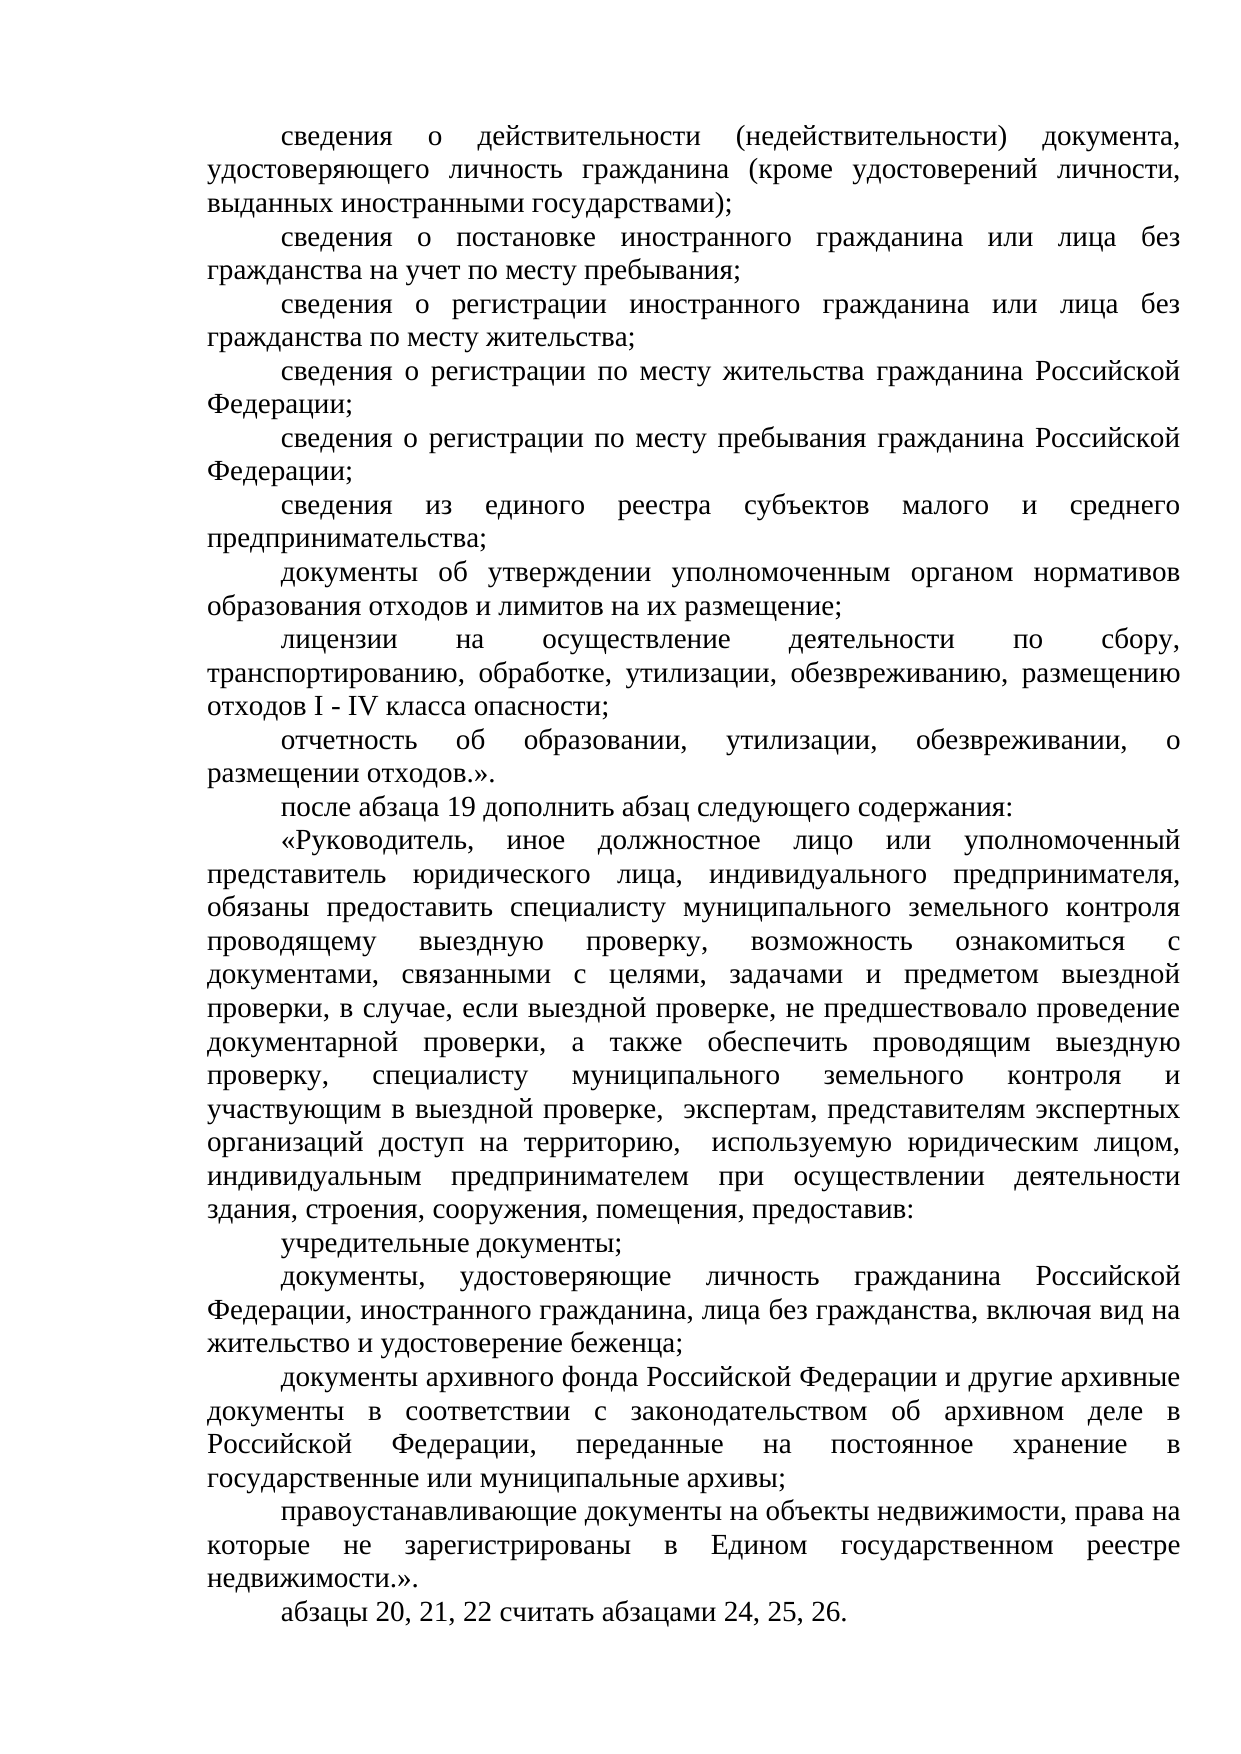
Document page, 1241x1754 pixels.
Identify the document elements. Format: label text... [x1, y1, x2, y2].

text отчетность об образовании, утилизации, обезвреживании, о размещении отходов.». [207, 722, 1181, 789]
text сведения о регистрации по месту жительства гражданина Российской Федерации; [207, 353, 1181, 420]
text сведения о действительности (недействительности) документа, удостоверяющего личность гражданина (кроме удостоверений личности, выданных иностранными государствами); [207, 118, 1181, 219]
text сведения о постановке иностранного гражданина или лица без гражданства на учет по месту пребывания; [207, 219, 1181, 286]
text сведения о регистрации иностранного гражданина или лица без гражданства по месту жительства; [207, 286, 1181, 353]
text правоустанавливающие документы на объекты недвижимости, права на которые не зарегистрированы в Едином государственном реестре недвижимости.». [207, 1493, 1181, 1594]
text документы архивного фонда Российской Федерации и другие архивные документы в соответствии с законодательством об архивном деле в Российской Федерации, переданные на постоянное хранение в государственные или муниципальные архивы; [207, 1359, 1181, 1493]
text сведения о регистрации по месту пребывания гражданина Российской Федерации; [207, 420, 1181, 487]
text сведения из единого реестра субъектов малого и среднего предпринимательства; [207, 487, 1181, 554]
text «Руководитель, иное должностное лицо или уполномоченный представитель юридического лица, индивидуального предпринимателя, обязаны предоставить специалисту муниципального земельного контроля проводящему выездную проверку, возможность ознакомиться с документами, связанными с целями, задачами и предметом выездной проверки, в случае, если выездной проверке, не предшествовало проведение документарной проверки, а также обеспечить проводящим выездную проверку, специалисту муниципального земельного контроля и участвующим в выездной проверке, экспертам, представителям экспертных организаций доступ на территорию, используемую юридическим лицом, индивидуальным предпринимателем при осуществлении деятельности здания, строения, сооружения, помещения, предоставив: [207, 822, 1181, 1225]
text лицензии на осуществление деятельности по сбору, транспортированию, обработке, утилизации, обезвреживанию, размещению отходов I - IV класса опасности; [207, 621, 1181, 722]
text документы, удостоверяющие личность гражданина Российской Федерации, иностранного гражданина, лица без гражданства, включая вид на жительство и удостоверение беженца; [207, 1258, 1181, 1359]
text после абзаца 19 дополнить абзац следующего содержания: [207, 789, 1181, 822]
text учредительные документы; [207, 1225, 1181, 1258]
text абзацы 20, 21, 22 считать абзацами 24, 25, 26. [207, 1594, 1181, 1627]
text документы об утверждении уполномоченным органом нормативов образования отходов и лимитов на их размещение; [207, 554, 1181, 621]
